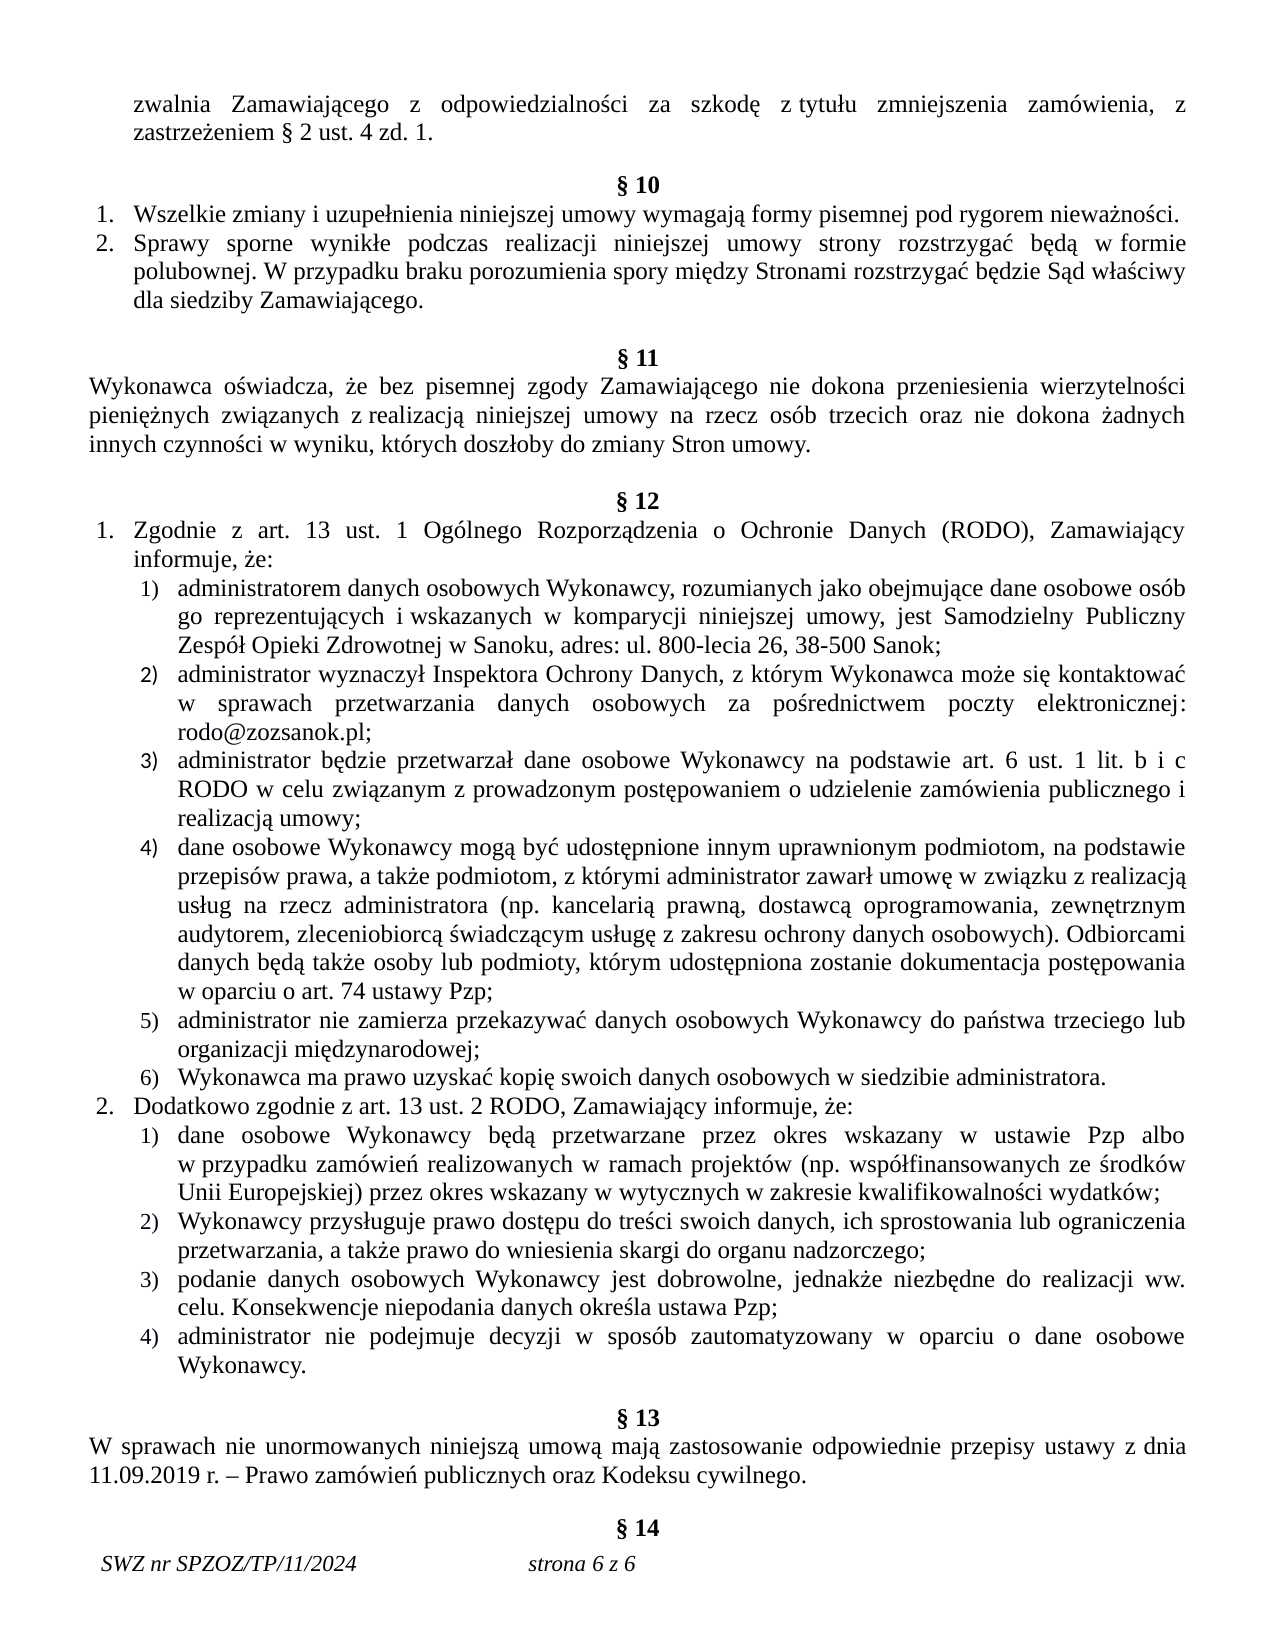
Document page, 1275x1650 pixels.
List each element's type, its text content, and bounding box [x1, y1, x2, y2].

text Wykonawca oświadcza, że bez pisemnej zgody Zamawiającego nie dokona przeniesienia wierzytelności pieniężnych związanych z realizacją niniejszej umowy na rzecz osób trzecich oraz nie dokona żadnych innych czynności w wyniku, których doszłoby do zmiany Stron umowy. [89, 371, 1186, 458]
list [96, 89, 1186, 146]
list dane osobowe Wykonawcy będą przetwarzane przez okres wskazany w ustawie Pzp albo w przypadku zamówień realizowanych w ramach projektów (np. współfinansowanych ze środków Unii Europejskiej) przez okres wskazany w wytycznych w zakresie kwalifikowalności wydatków; [140, 1120, 1186, 1206]
list dane osobowe Wykonawcy mogą być udostępnione innym uprawnionym podmiotom, na podstawie przepisów prawa, a także podmiotom, z którymi administrator zawarł umowę w związku z realizacją usług na rzecz administratora (np. kancelarią prawną, dostawcą oprogramowania, zewnętrznym audytorem, zleceniobiorcą świadczącym usługę z zakresu ochrony danych osobowych). Odbiorcami danych będą także osoby lub podmioty, którym udostępniona zostanie dokumentacja postępowania w oparciu o art. 74 ustawy Pzp; [140, 832, 1186, 1005]
list administrator nie podejmuje decyzji w sposób zautomatyzowany w oparciu o dane osobowe Wykonawcy. [140, 1321, 1186, 1379]
list Sprawy sporne wynikłe podczas realizacji niniejszej umowy strony rozstrzygać będą w formie polubownej. W przypadku braku porozumienia spory między Stronami rozstrzygać będzie Sąd właściwy dla siedziby Zamawiającego. [96, 228, 1186, 314]
list Wykonawcy przysługuje prawo dostępu do treści swoich danych, ich sprostowania lub ograniczenia przetwarzania, a także prawo do wniesienia skargi do organu nadzorczego; [140, 1206, 1186, 1264]
list administrator będzie przetwarzał dane osobowe Wykonawcy na podstawie art. 6 ust. 1 lit. b i c RODO w celu związanym z prowadzonym postępowaniem o udzielenie zamówienia publicznego i realizacją umowy; [140, 746, 1186, 832]
list administrator nie zamierza przekazywać danych osobowych Wykonawcy do państwa trzeciego lub organizacji międzynarodowej; [140, 1005, 1186, 1062]
list Wykonawca ma prawo uzyskać kopię swoich danych osobowych w siedzibie administratora. [140, 1062, 1186, 1091]
list podanie danych osobowych Wykonawcy jest dobrowolne, jednakże niezbędne do realizacji ww. celu. Konsekwencje niepodania danych określa ustawa Pzp; [140, 1264, 1186, 1321]
text § 11 [89, 343, 1186, 371]
list Dodatkowo zgodnie z art. 13 ust. 2 RODO, Zamawiający informuje, że: [96, 1091, 1186, 1120]
list Zgodnie z art. 13 ust. 1 Ogólnego Rozporządzenia o Ochronie Danych (RODO), Zamawiający informuje, że: [96, 515, 1186, 573]
text § 10 [89, 170, 1186, 199]
text W sprawach nie unormowanych niniejszą umową mają zastosowanie odpowiednie przepisy ustawy z dnia 11.09.2019 r. – Prawo zamówień publicznych oraz Kodeksu cywilnego. [89, 1431, 1186, 1489]
list administrator wyznaczył Inspektora Ochrony Danych, z którym Wykonawca może się kontaktować w sprawach przetwarzania danych osobowych za pośrednictwem poczty elektronicznej: rodo@zozsanok.pl; [140, 659, 1186, 746]
text § 12 [89, 486, 1186, 515]
text § 14 [89, 1513, 1186, 1542]
list administratorem danych osobowych Wykonawcy, rozumianych jako obejmujące dane osobowe osób go reprezentujących i wskazanych w komparycji niniejszej umowy, jest Samodzielny Publiczny Zespół Opieki Zdrowotnej w Sanoku, adres: ul. 800-lecia 26, 38-500 Sanok; [140, 573, 1186, 659]
list Wszelkie zmiany i uzupełnienia niniejszej umowy wymagają formy pisemnej pod rygorem nieważności. [96, 199, 1186, 228]
text § 13 [89, 1403, 1186, 1431]
